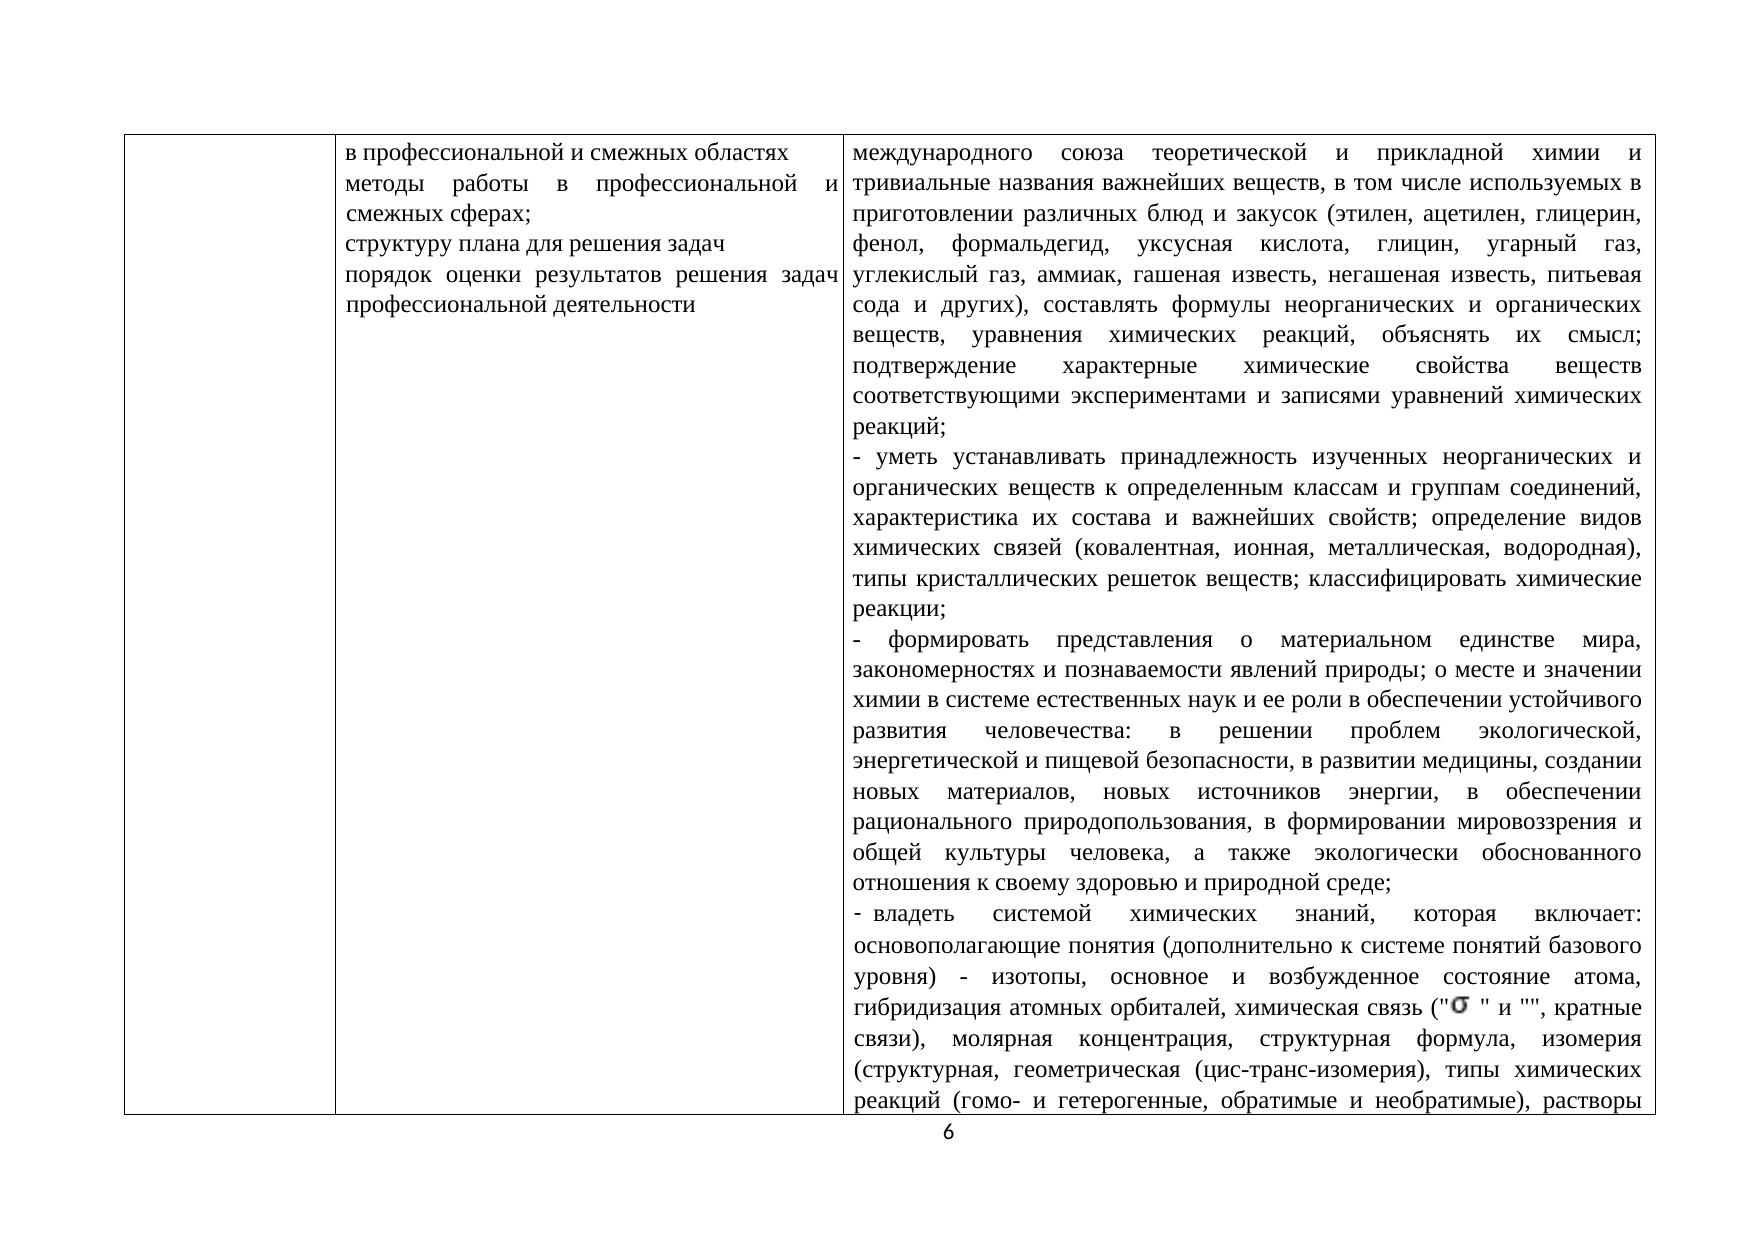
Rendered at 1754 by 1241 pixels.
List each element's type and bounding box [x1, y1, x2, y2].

picture [1450, 995, 1472, 1016]
table_cell [125, 135, 335, 1114]
table_cell [336, 135, 843, 1114]
table_cell [844, 135, 1655, 1114]
